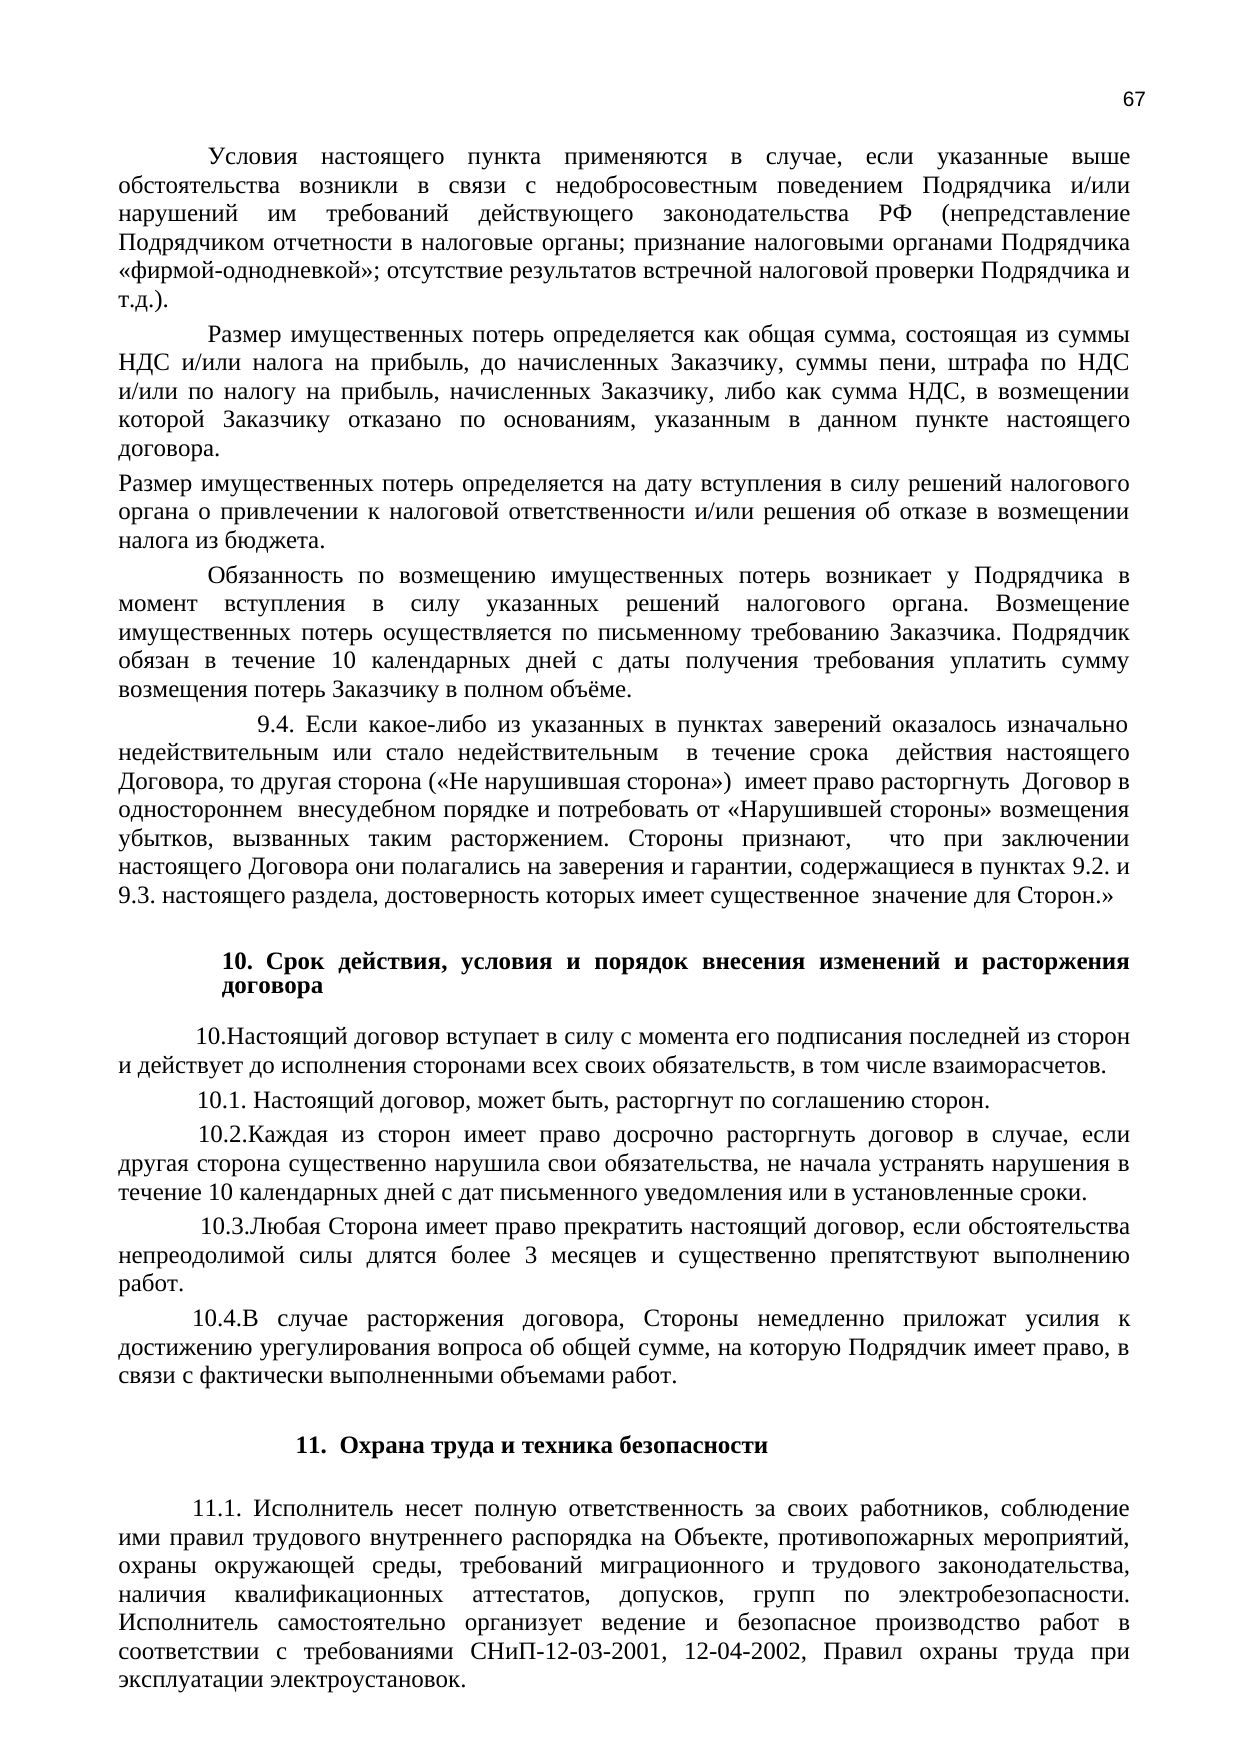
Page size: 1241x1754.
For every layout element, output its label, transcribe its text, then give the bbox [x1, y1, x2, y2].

text Обязанность по возмещению имущественных потерь возникает у Подрядчика в момент вступления в силу указанных решений налогового органа. Возмещение имущественных потерь осуществляется по письменному требованию Заказчика. Подрядчик обязан в течение 10 календарных дней с даты получения требования уплатить сумму возмещения потерь Заказчику в полном объёме. [118, 560, 1131, 703]
text 11.1. Исполнитель несет полную ответственность за своих работников, соблюдение ими правил трудового внутреннего распорядка на Объекте, противопожарных мероприятий, охраны окружающей среды, требований миграционного и трудового законодательства, наличия квалификационных аттестатов, допусков, групп по электробезопасности. Исполнитель самостоятельно организует ведение и безопасное производство работ в соответствии с требованиями СНиП-12-03-2001, 12-04-2002, Правил охраны труда при эксплуатации электроустановок. [118, 1494, 1131, 1694]
text Условия настоящего пункта применяются в случае, если указанные выше обстоятельства возникли в связи с недобросовестным поведением Подрядчика и/или нарушений им требований действующего законодательства РФ (непредставление Подрядчиком отчетности в налоговые органы; признание налоговыми органами Подрядчика «фирмой-однодневкой»; отсутствие результатов встречной налоговой проверки Подрядчика и т.д.). [118, 142, 1131, 313]
text Размер имущественных потерь определяется на дату вступления в силу решений налогового органа о привлечении к налоговой ответственности и/или решения об отказе в возмещении налога из бюджета. [118, 468, 1131, 554]
text 9.4. Если какое-либо из указанных в пунктах заверений оказалось изначально недействительным или стало недействительным в течение срока действия настоящего Договора, то другая сторона («Не нарушившая сторона») имеет право расторгнуть Договор в одностороннем внесудебном порядке и потребовать от «Нарушившей стороны» возмещения убытков, вызванных таким расторжением. Стороны признают, что при заключении настоящего Договора они полагались на заверения и гарантии, содержащиеся в пунктах 9.2. и 9.3. настоящего раздела, достоверность которых имеет существенное значение для Сторон.» [118, 709, 1131, 909]
list Охрана труда и техника безопасности [295, 1431, 1131, 1459]
text Размер имущественных потерь определяется как общая сумма, состоящая из суммы НДС и/или налога на прибыль, до начисленных Заказчику, суммы пени, штрафа по НДС и/или по налогу на прибыль, начисленных Заказчику, либо как сумма НДС, в возмещении которой Заказчику отказано по основаниям, указанным в данном пункте настоящего договора. [118, 319, 1131, 462]
text 10.2.Каждая из сторон имеет право досрочно расторгнуть договор в случае, если другая сторона существенно нарушила свои обязательства, не начала устранять нарушения в течение 10 календарных дней с дат письменного уведомления или в установленные сроки. [118, 1120, 1131, 1206]
text 10.Настоящий договор вступает в силу с момента его подписания последней из сторон и действует до исполнения сторонами всех своих обязательств, в том числе взаиморасчетов. [118, 1022, 1131, 1079]
text 10.4.В случае расторжения договора, Стороны немедленно приложат усилия к достижению урегулирования вопроса об общей сумме, на которую Подрядчик имеет право, в связи с фактически выполненными объемами работ. [118, 1304, 1131, 1389]
text 10.1. Настоящий договор, может быть, расторгнут по соглашению сторон. [118, 1085, 1131, 1114]
list Срок действия, условия и порядок внесения изменений и расторжения договора [222, 950, 1131, 998]
text 10.3.Любая Сторона имеет право прекратить настоящий договор, если обстоятельства непреодолимой силы длятся более 3 месяцев и существенно препятствуют выполнению работ. [118, 1212, 1131, 1298]
